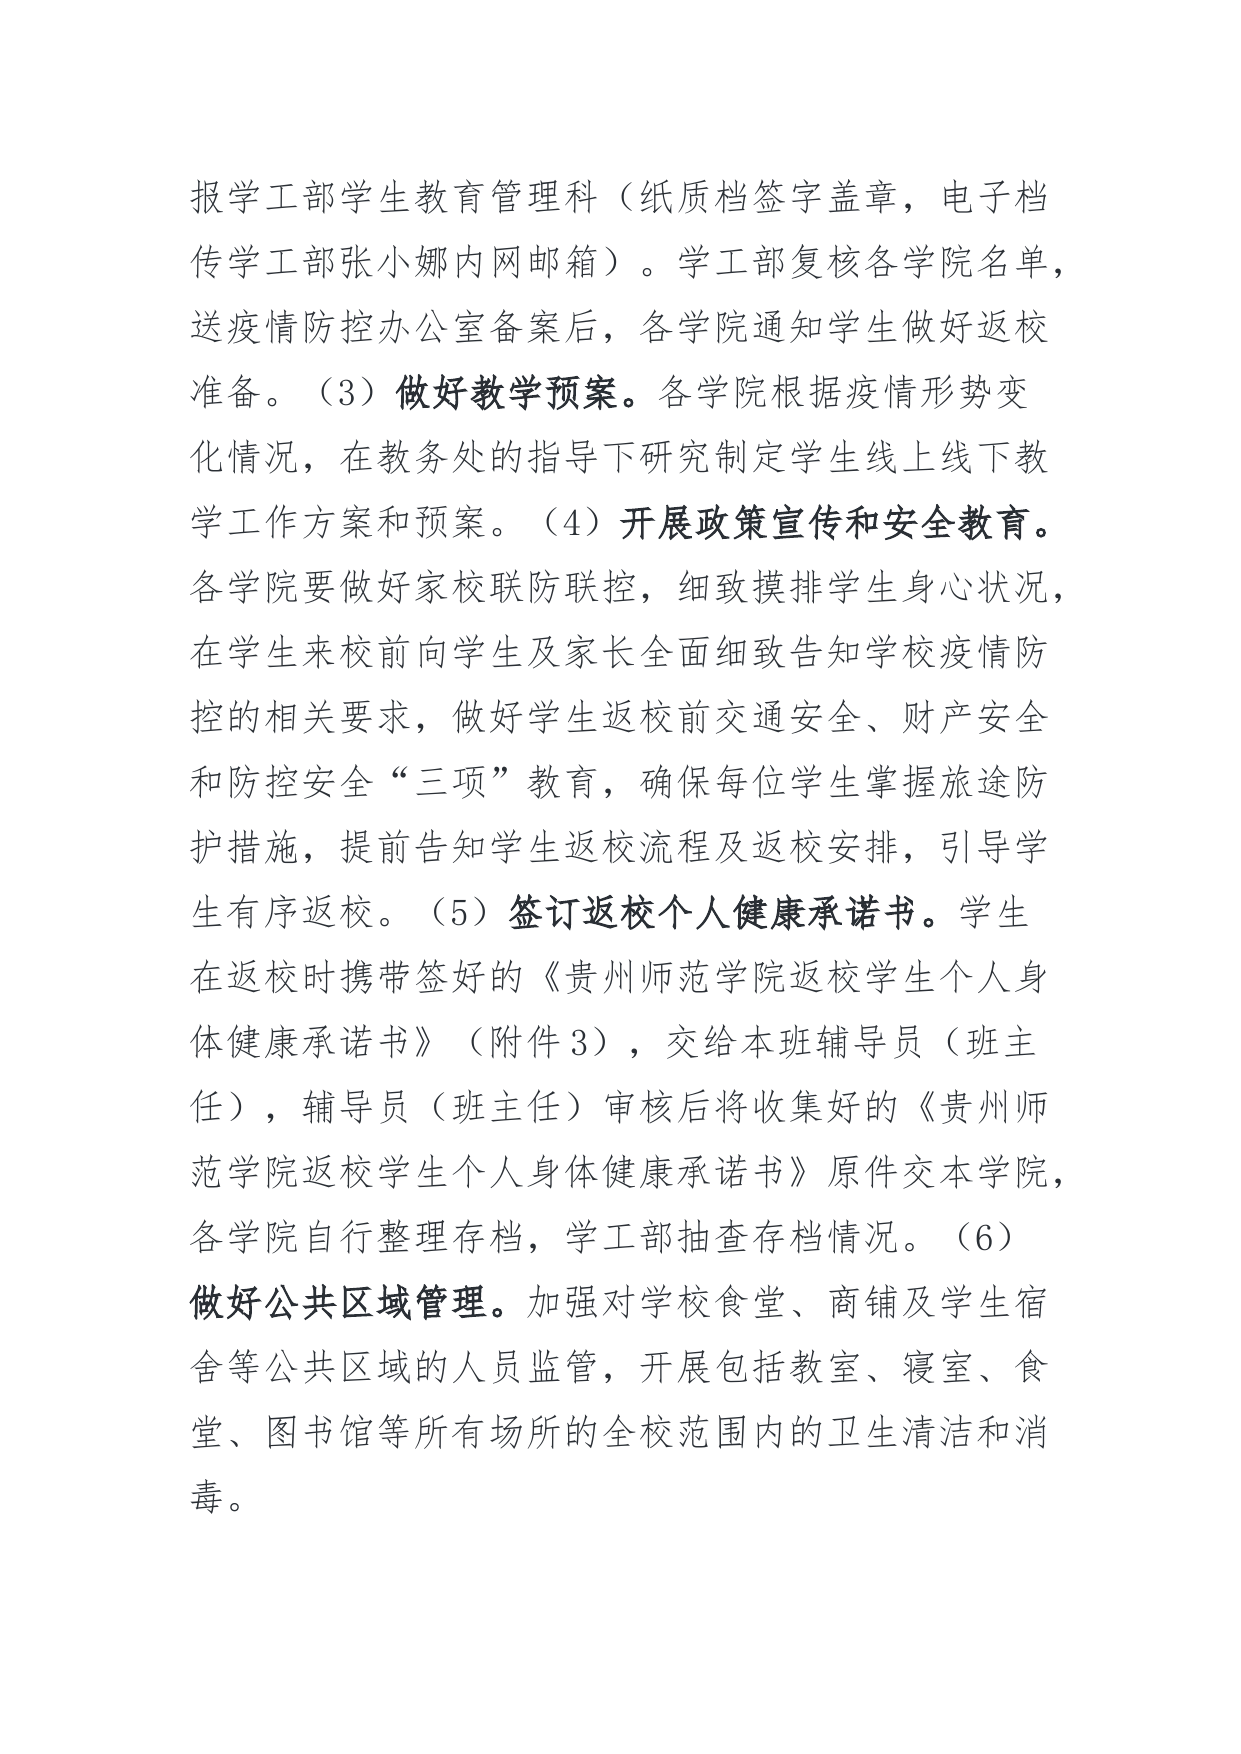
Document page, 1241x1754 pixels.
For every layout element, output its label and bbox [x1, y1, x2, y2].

text [187, 162, 1053, 1527]
